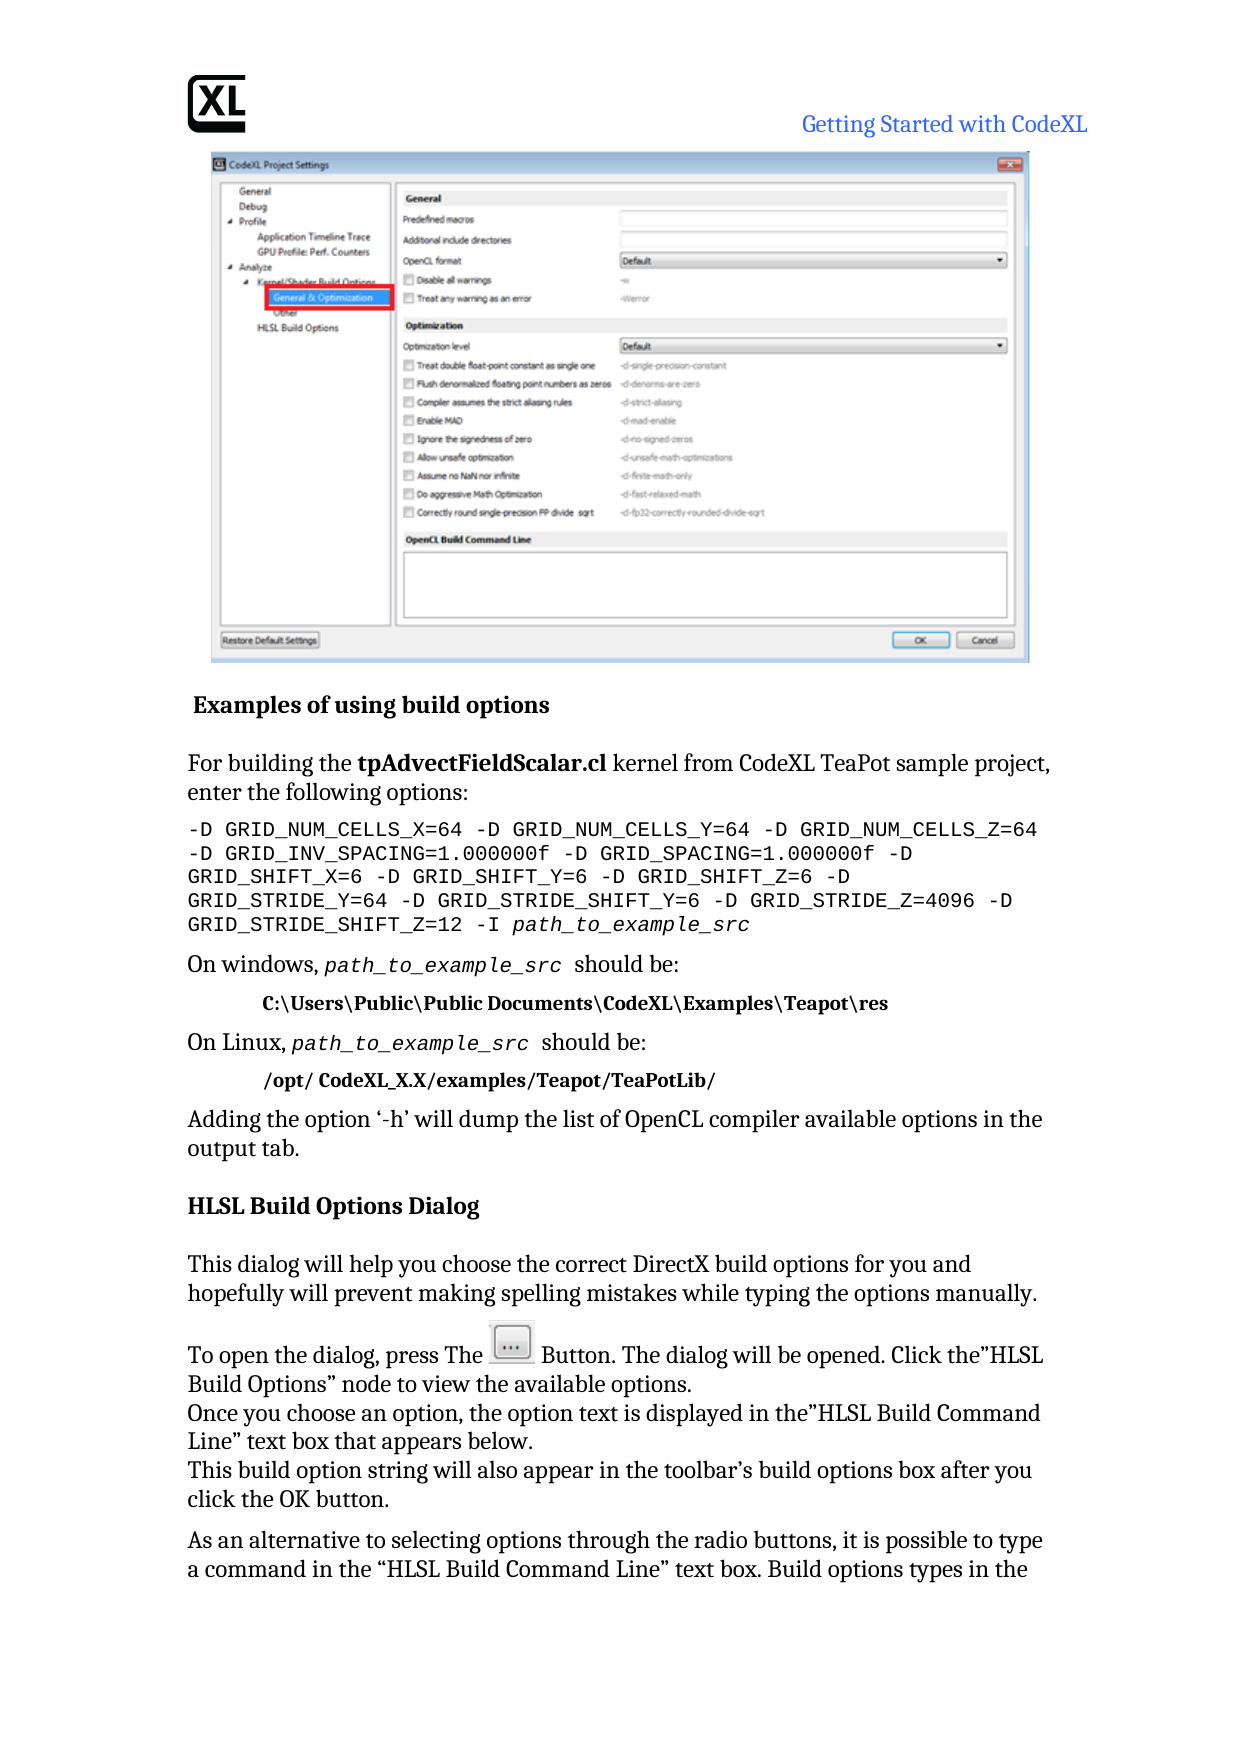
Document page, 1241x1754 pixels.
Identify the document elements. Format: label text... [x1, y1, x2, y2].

text Adding the option ‘-h’ will dump the list of OpenCL compiler available options in the output tab. [187, 1105, 1053, 1163]
text /opt/ CodeXL_X.X/examples/Teapot/TeaPotLib/ [187, 1069, 1053, 1093]
picture [211, 151, 1030, 663]
text HLSL Build Options Dialog [187, 1192, 1053, 1221]
text For building the tpAdvectFieldScalar.cl kernel from CodeXL TeaPot sample project, enter the following options: [187, 749, 1053, 807]
text -D GRID_NUM_CELLS_X=64 -D GRID_NUM_CELLS_Y=64 -D GRID_NUM_CELLS_Z=64 -D GRID_INV_SPACING=1.000000f -D GRID_SPACING=1.000000f -D GRID_SHIFT_X=6 -D GRID_SHIFT_Y=6 -D GRID_SHIFT_Z=6 -D GRID_STRIDE_Y=64 -D GRID_STRIDE_SHIFT_Y=6 -D GRID_STRIDE_Z=4096 -D GRID_STRIDE_SHIFT_Z=12 -I path_to_example_src [187, 819, 1053, 937]
text On windows, path_to_example_src should be: [187, 950, 1053, 979]
text Examples of using build options [187, 691, 1053, 720]
picture [187, 75, 246, 133]
text On Linux, path_to_example_src should be: [187, 1028, 1053, 1056]
text To open the dialog, press The Button. The dialog will be opened. Click the”HLSL Build Options” node to view the available options. Once you choose an option, the option text is displayed in the”HLSL Build Command Line” text box that appears below. This build option string will also appear in the toolbar’s build options box after you click the OK button. [187, 1320, 1053, 1513]
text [187, 1526, 1053, 1583]
text This dialog will help you choose the correct DirectX build options for you and hopefully will prevent making spelling mistakes while typing the options manually. [187, 1250, 1053, 1307]
picture [488, 1320, 536, 1364]
text C:\Users\Public\Public Documents\CodeXL\Examples\Teapot\res [187, 991, 1053, 1015]
